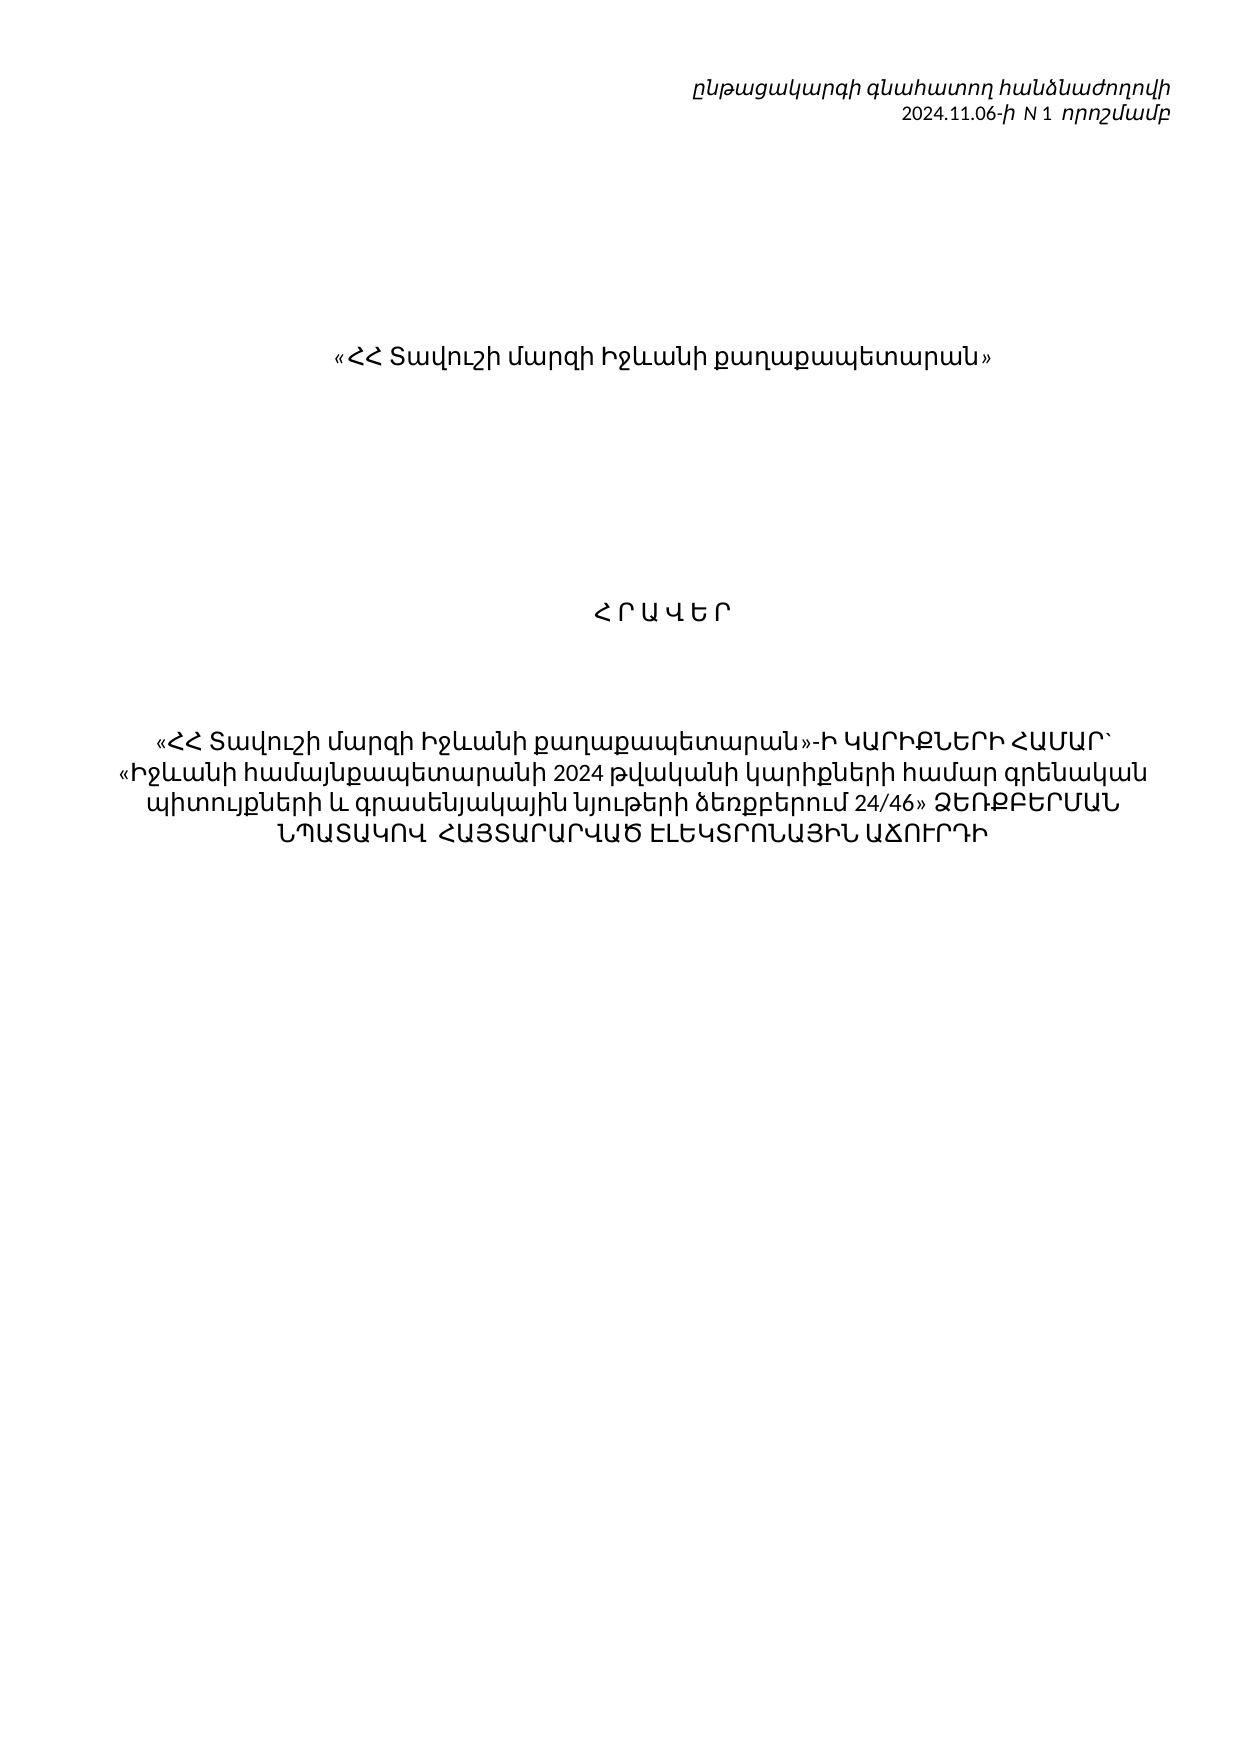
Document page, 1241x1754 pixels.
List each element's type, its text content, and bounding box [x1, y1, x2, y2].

text «ՀՀ Տավուշի մարզի Իջևանի քաղաքապետարան »-Ի ԿԱՐԻՔՆԵՐԻ ՀԱՄԱՐ` «Իջևանի համայնքապետարանի 2024 թվականի կարիքների համար գրենական պիտույքների և գրասենյակային նյութերի ձեռքբերում 24/46» ՁԵՌՔԲԵՐՄԱՆ ՆՊԱՏԱԿՈՎ ՀԱՅՏԱՐԱՐՎԱԾ ԷԼԵԿՏՐՈՆԱՅԻՆ ԱՃՈՒՐԴԻ [94, 726, 1172, 848]
text Հ Ր Ա Վ Ե Ր [94, 597, 1172, 628]
text « ՀՀ Տավուշի մարզի Իջևանի քաղաքապետարան » [94, 341, 1172, 371]
text 2024.11.06 -ի N 1 որոշմամբ [94, 100, 1171, 126]
text ընթացակարգի գնահատող հանձնաժողովի [94, 75, 1171, 100]
